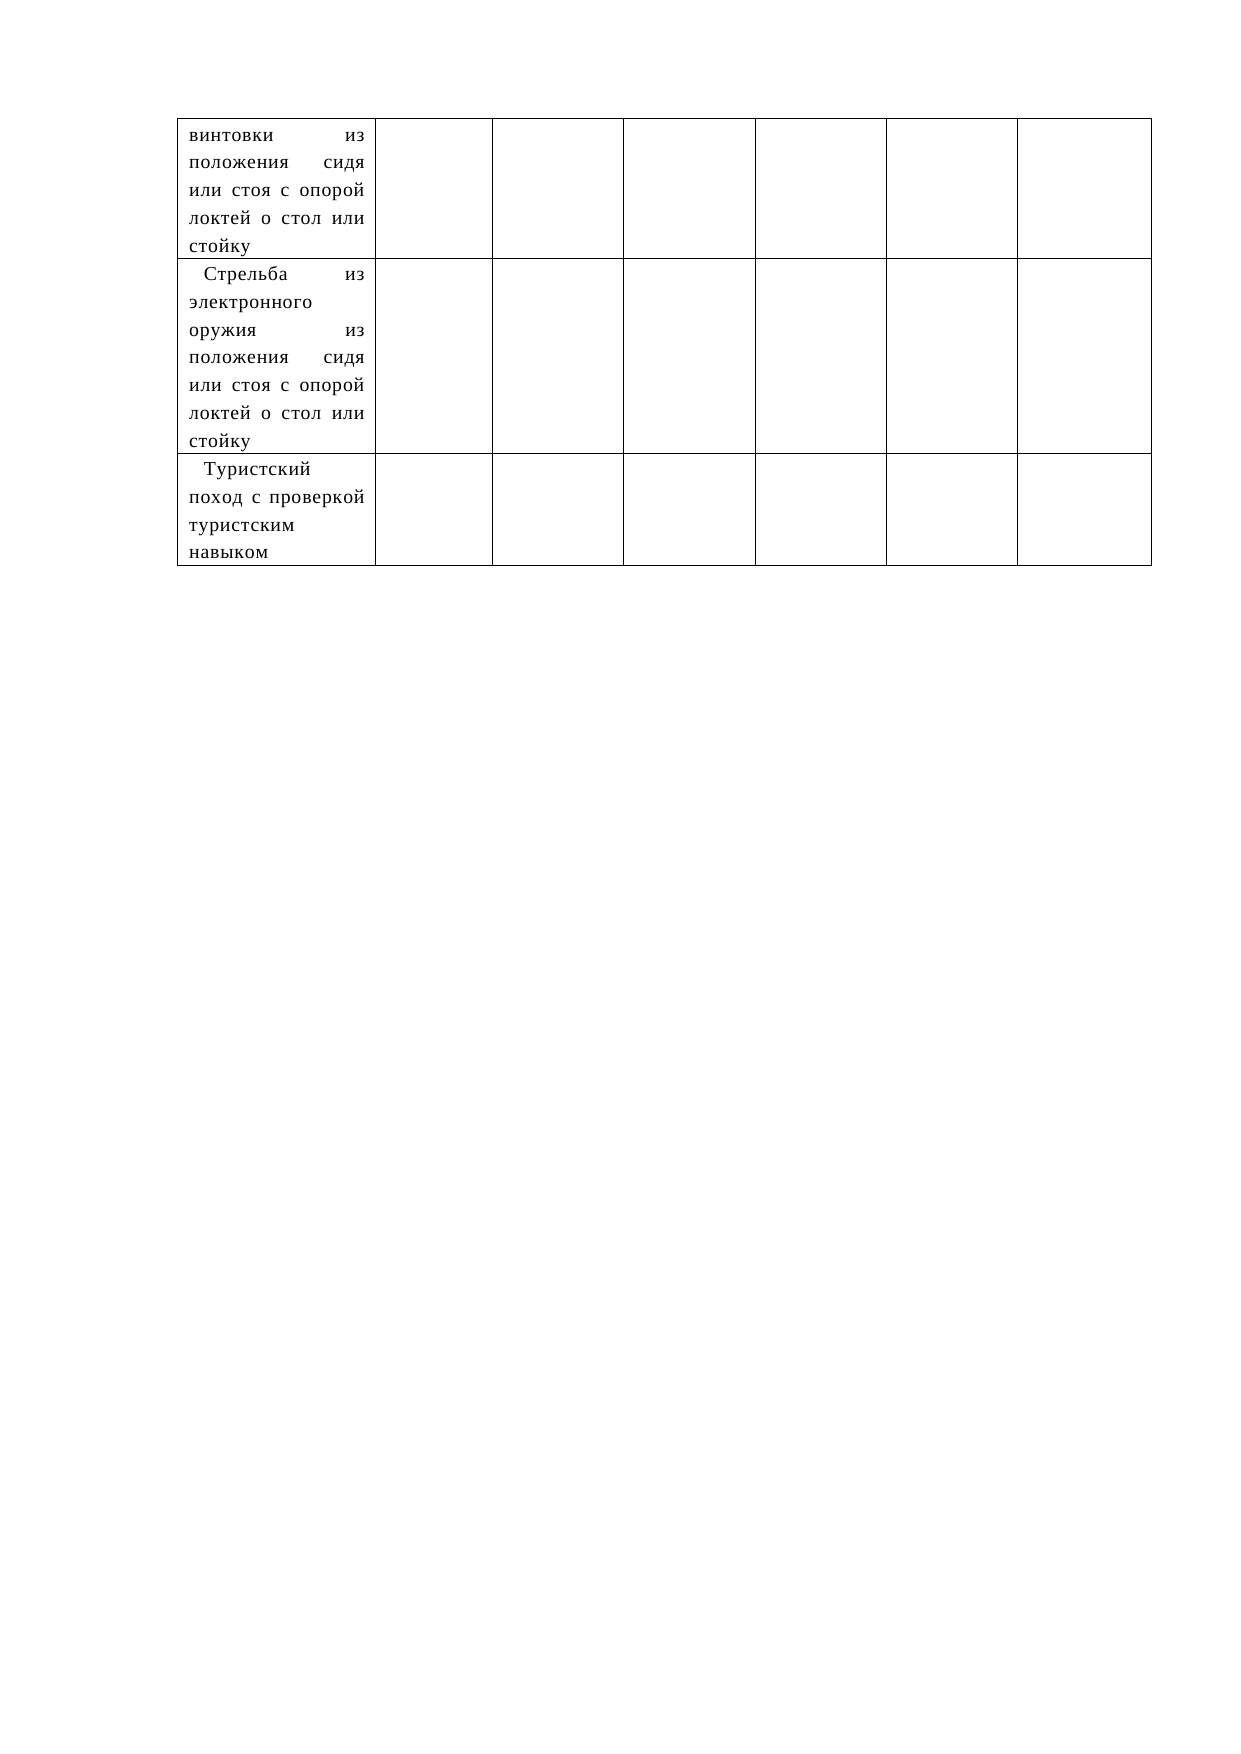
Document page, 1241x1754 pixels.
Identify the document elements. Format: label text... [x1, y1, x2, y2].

table_cell [624, 259, 755, 453]
table_cell Стрельба из электронного оружия из положения сидя или стоя с опорой локтей о стол или стойку [178, 259, 375, 453]
table_cell [756, 259, 886, 453]
table_cell [376, 259, 492, 453]
table_cell [1018, 259, 1151, 453]
table_cell [493, 119, 623, 258]
table_cell [493, 454, 623, 564]
table_cell [624, 454, 755, 564]
table_cell [756, 454, 886, 564]
table_cell [887, 119, 1017, 258]
table_cell [1018, 454, 1151, 564]
table_cell [887, 454, 1017, 564]
table_cell Туристский поход с проверкой туристским навыком [178, 454, 375, 564]
table_cell [493, 259, 623, 453]
table_cell [1018, 119, 1151, 258]
table_cell [887, 259, 1017, 453]
table_cell [756, 119, 886, 258]
table_cell [376, 119, 492, 258]
table_cell [376, 454, 492, 564]
table_cell [624, 119, 755, 258]
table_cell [178, 119, 375, 258]
